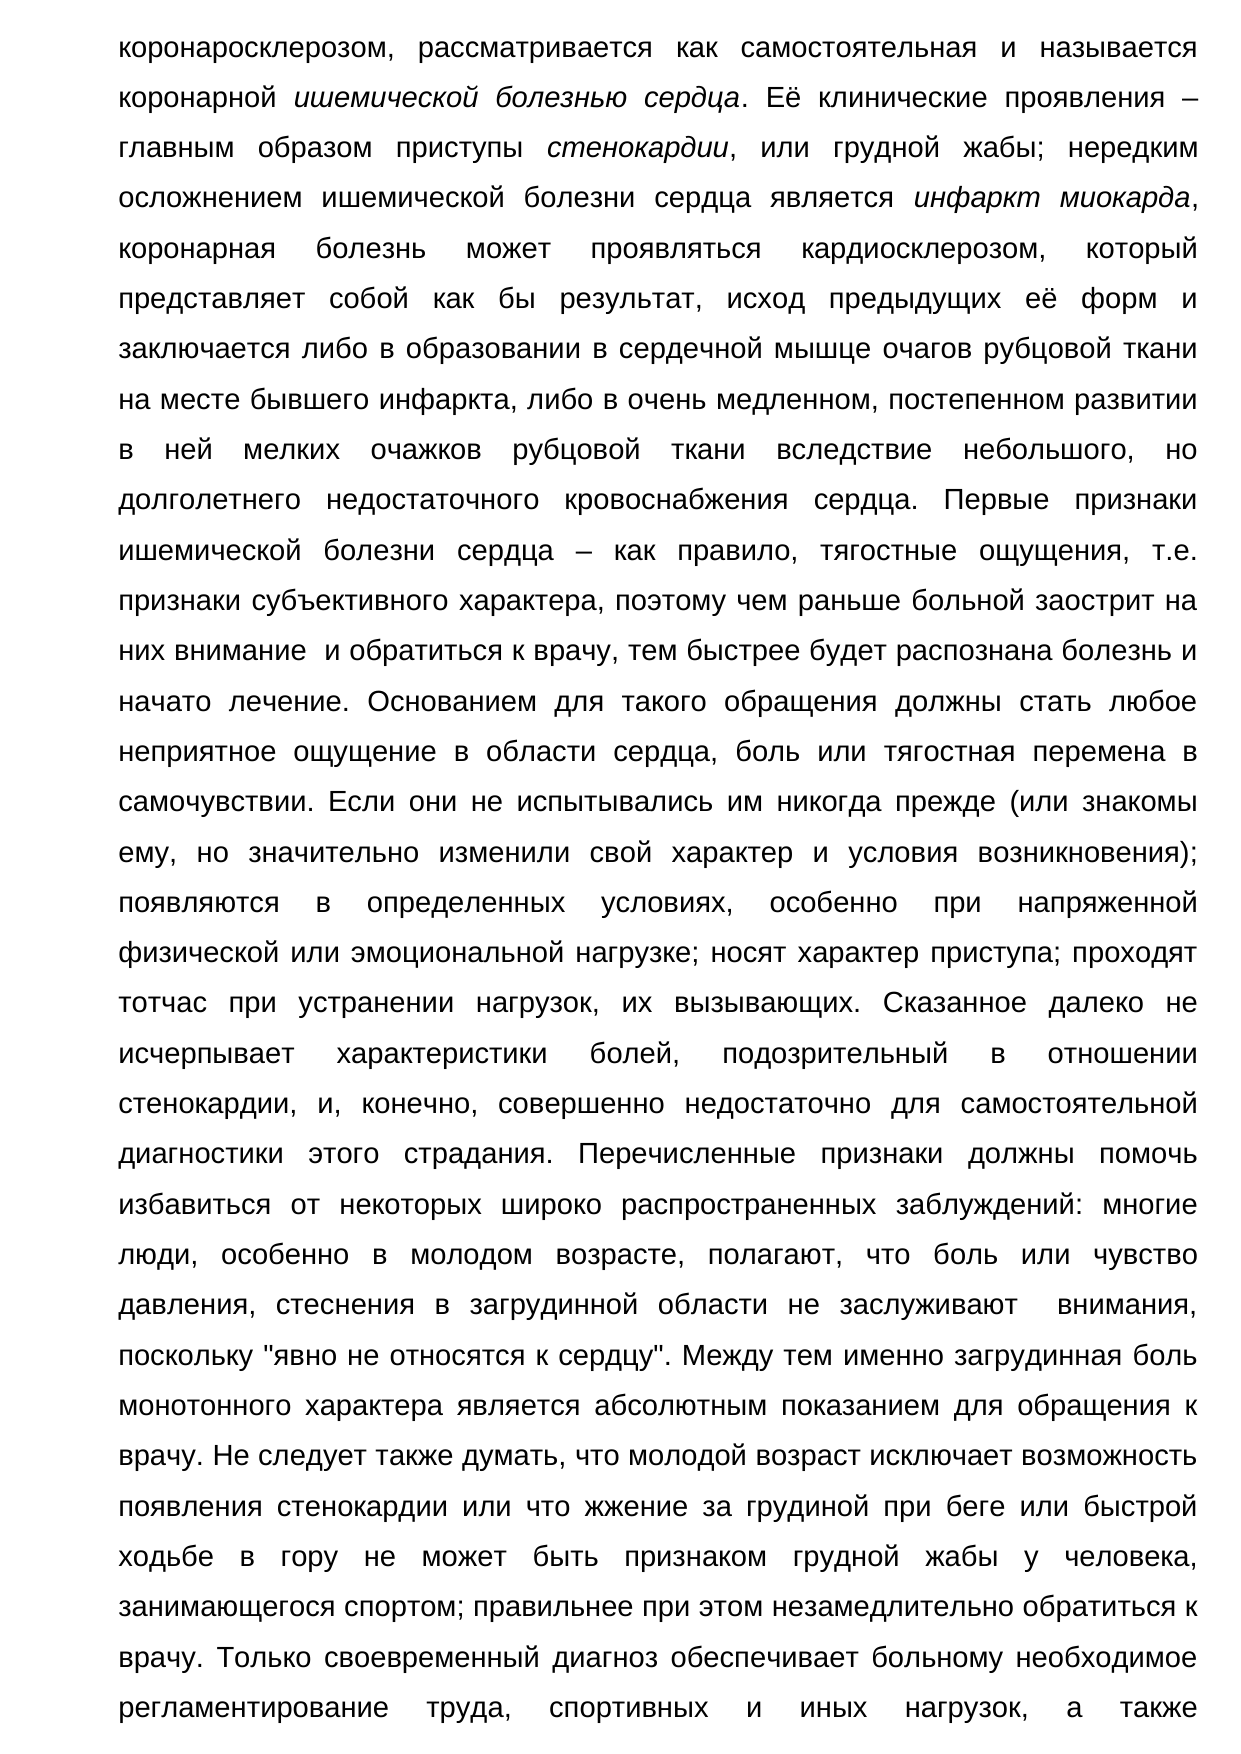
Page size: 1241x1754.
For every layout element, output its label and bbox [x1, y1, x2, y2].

text [118, 29, 1199, 1723]
